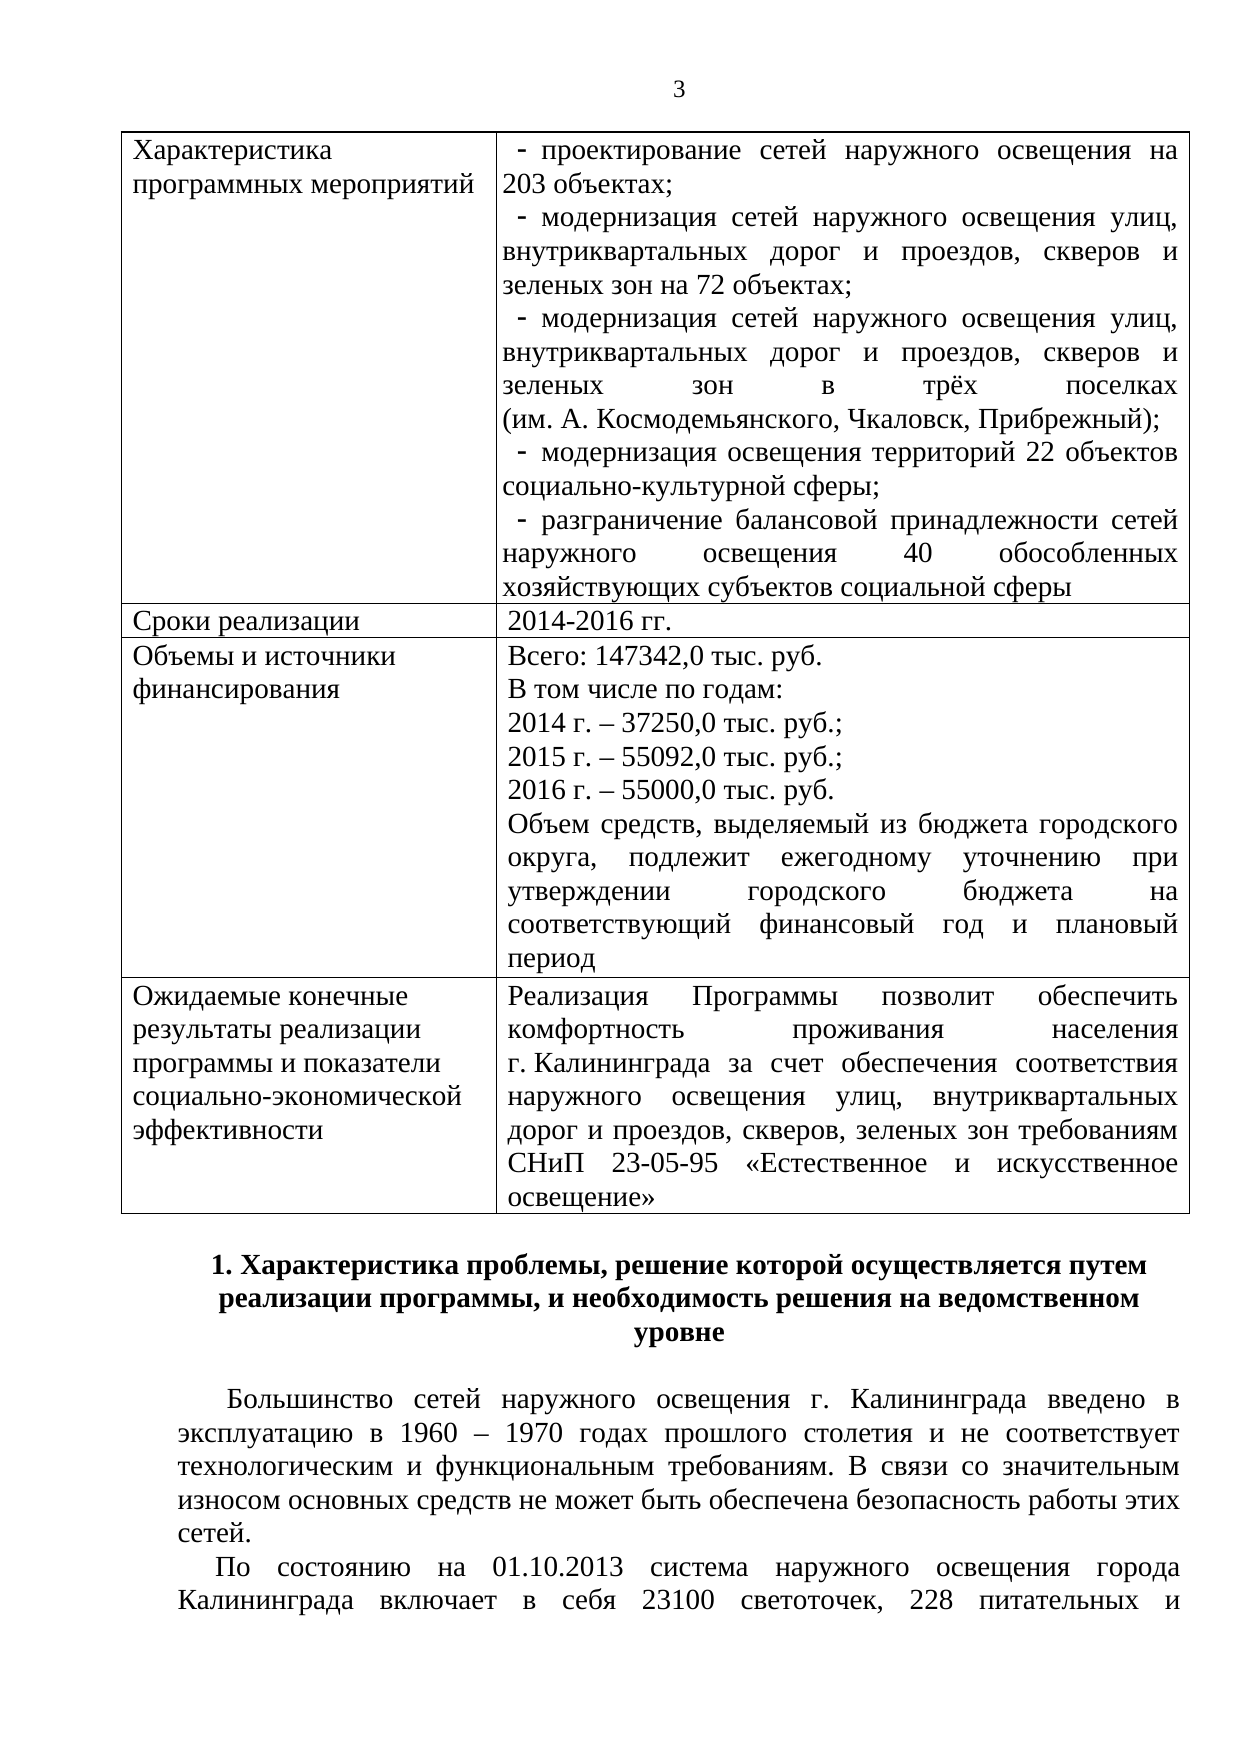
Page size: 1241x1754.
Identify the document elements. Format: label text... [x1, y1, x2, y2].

list Характеристика проблемы, решение которой осуществляется путем реализации программы, и необходимость решения на ведомственном уровне [177, 1247, 1181, 1348]
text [177, 1549, 1181, 1616]
table_cell Всего: 147342,0 тыс. руб. В том числе по годам: 2014 г. – 37250,0 тыс. руб.; 2015 г. – 55092,0 тыс. руб.; 2016 г. – 55000,0 тыс. руб. Объем средств, выделяемый из бюджета городского округа, подлежит ежегодному уточнению при утверждении городского бюджета на соответствующий финансовый год и плановый период [497, 638, 1189, 977]
table_cell Объемы и источники финансирования [122, 638, 496, 977]
table_cell Реализация Программы позволит обеспечить комфортность проживания населения г. Калининграда за счет обеспечения соответствия наружного освещения улиц, внутриквартальных дорог и проездов, скверов, зеленых зон требованиям СНиП 23-05-95 «Естественное и искусственное освещение» [497, 978, 1189, 1212]
table_cell Характеристика программных мероприятий [122, 133, 496, 602]
table_cell проектирование сетей наружного освещения на 203 объектах; модернизация сетей наружного освещения улиц, внутриквартальных дорог и проездов, скверов и зеленых зон на 72 объектах; модернизация сетей наружного освещения улиц, внутриквартальных дорог и проездов, скверов и зеленых зон в трёх поселках (им. А. Космодемьянского, Чкаловск, Прибрежный); модернизация освещения территорий 22 объектов социально-культурной сферы; разграничение балансовой принадлежности сетей наружного освещения 40 обособленных хозяйствующих субъектов социальной сферы [497, 133, 1189, 602]
table_cell Ожидаемые конечные результаты реализации программы и показатели социально-экономической эффективности [122, 978, 496, 1212]
table_cell 2014-2016 гг. [497, 604, 1189, 637]
text Большинство сетей наружного освещения г. Калининграда введено в эксплуатацию в 1960 – 1970 годах прошлого столетия и не соответствует технологическим и функциональным требованиям. В связи со значительным износом основных средств не может быть обеспечена безопасность работы этих сетей. [177, 1381, 1181, 1549]
table_cell Сроки реализации [122, 604, 496, 637]
